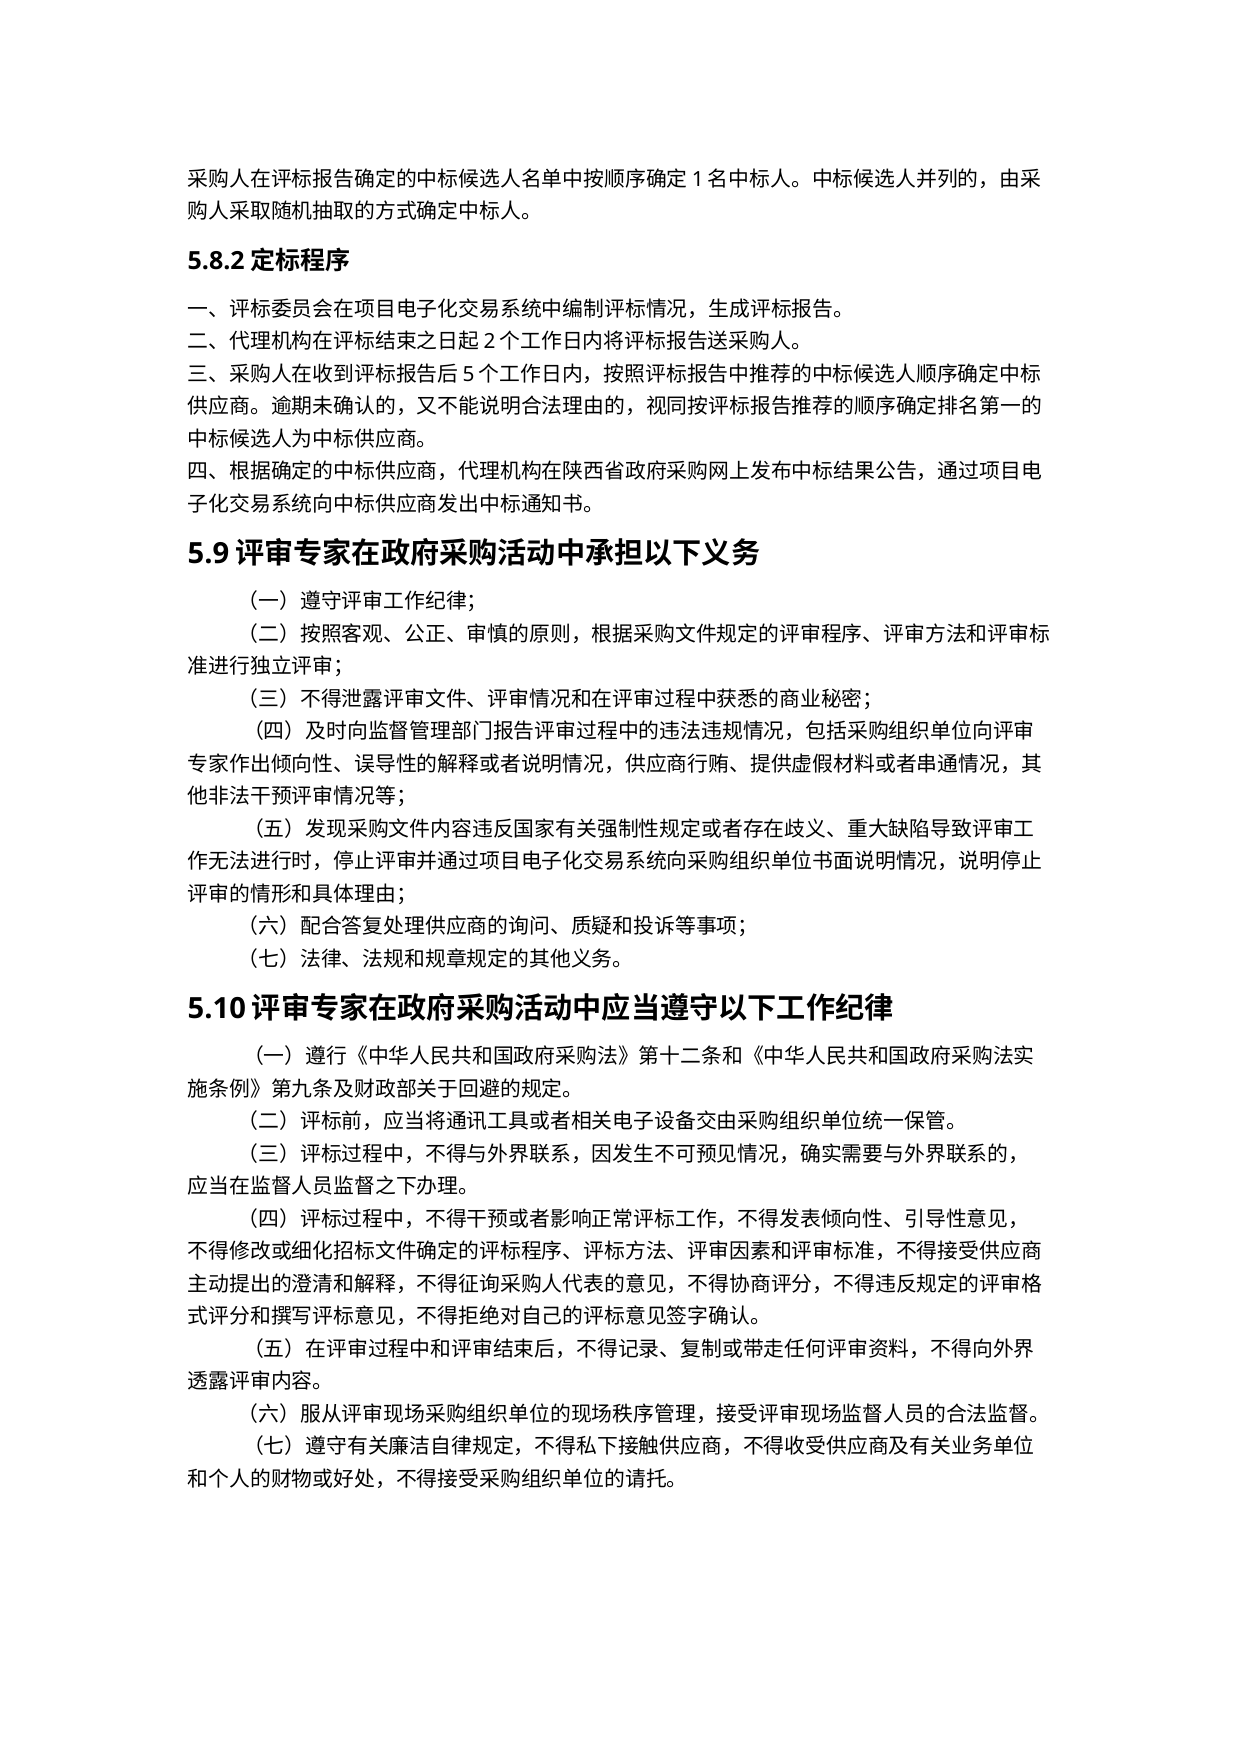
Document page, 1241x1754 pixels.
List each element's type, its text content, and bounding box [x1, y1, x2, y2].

text 二、代理机构在评标结束之日起2个工作日内将评标报告送采购人。 [187, 324, 1053, 357]
text （二）评标前，应当将通讯工具或者相关电子设备交由采购组织单位统一保管。 [187, 1104, 1053, 1137]
text （三）不得泄露评审文件、评审情况和在评审过程中获悉的商业秘密； [187, 682, 1053, 714]
text 5.8.2定标程序 [187, 227, 1053, 292]
text 三、采购人在收到评标报告后5个工作日内，按照评标报告中推荐的中标候选人顺序确定中标供应商。逾期未确认的，又不能说明合法理由的，视同按评标报告推荐的顺序确定排名第一的中标候选人为中标供应商。 [187, 357, 1053, 454]
text （六）配合答复处理供应商的询问、质疑和投诉等事项； [187, 909, 1053, 942]
text 5.9评审专家在政府采购活动中承担以下义务 [187, 519, 1053, 584]
text （三）评标过程中，不得与外界联系，因发生不可预见情况，确实需要与外界联系的， 应当在监督人员监督之下办理。 [187, 1137, 1053, 1202]
text （五）在评审过程中和评审结束后，不得记录、复制或带走任何评审资料，不得向外界透露评审内容。 [187, 1332, 1053, 1397]
text 四、根据确定的中标供应商，代理机构在陕西省政府采购网上发布中标结果公告，通过项目电子化交易系统向中标供应商发出中标通知书。 [187, 454, 1053, 519]
text 采购人在评标报告确定的中标候选人名单中按顺序确定1名中标人。中标候选人并列的，由采购人采取随机抽取的方式确定中标人。 [187, 162, 1053, 227]
text （一）遵行《中华人民共和国政府采购法》第十二条和《中华人民共和国政府采购法实施条例》第九条及财政部关于回避的规定。 [187, 1039, 1053, 1104]
text （七）遵守有关廉洁自律规定，不得私下接触供应商，不得收受供应商及有关业务单位和个人的财物或好处，不得接受采购组织单位的请托。 [187, 1429, 1053, 1494]
text （一）遵守评审工作纪律； [187, 584, 1053, 617]
text 一、评标委员会在项目电子化交易系统中编制评标情况，生成评标报告。 [187, 292, 1053, 324]
text （五）发现采购文件内容违反国家有关强制性规定或者存在歧义、重大缺陷导致评审工作无法进行时，停止评审并通过项目电子化交易系统向采购组织单位书面说明情况，说明停止评审的情形和具体理由； [187, 812, 1053, 909]
text （四）评标过程中，不得干预或者影响正常评标工作，不得发表倾向性、引导性意见， 不得修改或细化招标文件确定的评标程序、评标方法、评审因素和评审标准，不得接受供应商主动提出的澄清和解释，不得征询采购人代表的意见，不得协商评分，不得违反规定的评审格式评分和撰写评标意见，不得拒绝对自己的评标意见签字确认。 [187, 1202, 1053, 1332]
text （二）按照客观、公正、审慎的原则，根据采购文件规定的评审程序、评审方法和评审标准进行独立评审； [187, 617, 1053, 682]
text （七）法律、法规和规章规定的其他义务。 [187, 942, 1053, 974]
text 5.10评审专家在政府采购活动中应当遵守以下工作纪律 [187, 974, 1053, 1039]
text （六）服从评审现场采购组织单位的现场秩序管理，接受评审现场监督人员的合法监督。 [187, 1397, 1053, 1429]
text （四）及时向监督管理部门报告评审过程中的违法违规情况，包括采购组织单位向评审专家作出倾向性、误导性的解释或者说明情况，供应商行贿、提供虚假材料或者串通情况，其他非法干预评审情况等； [187, 714, 1053, 812]
